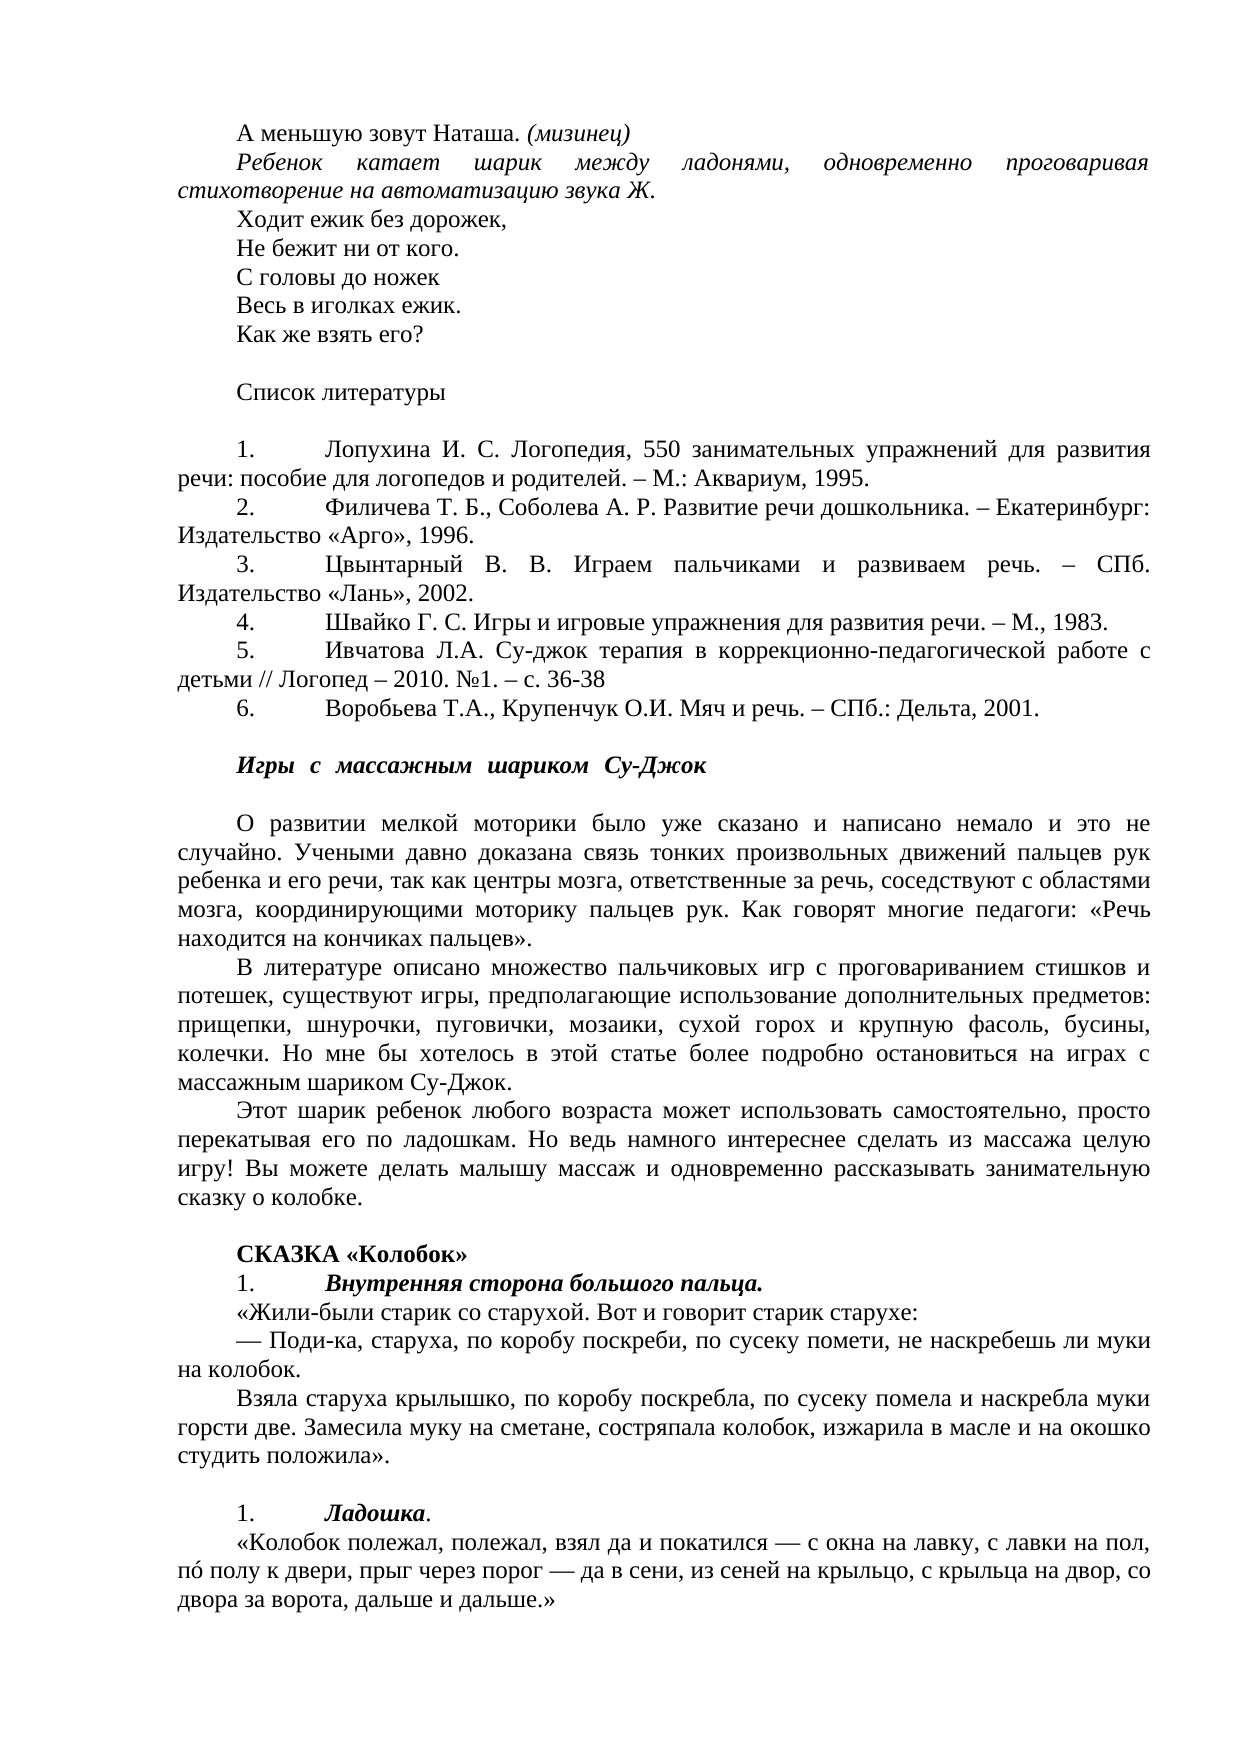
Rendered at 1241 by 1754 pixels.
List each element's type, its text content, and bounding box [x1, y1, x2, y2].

list Ладошка. [177, 1498, 1152, 1527]
text — Поди-ка, старуха, по коробу поскреби, по сусеку помети, не наскребешь ли муки на колобок. [177, 1326, 1152, 1383]
text Список литературы [177, 377, 1152, 406]
text А меньшую зовут Наташа. (мизинец) [177, 118, 1152, 147]
text Ходит ежик без дорожек, [177, 204, 1152, 233]
text «Колобок полежал, полежал, взял да и покатился — с окна на лавку, с лавки на пол, пó полу к двери, прыг через порог — да в сени, из сеней на крыльцо, с крыльца на двор, со двора за ворота, дальше и дальше.» [177, 1527, 1152, 1613]
list Цвынтарный В. В. Играем пальчиками и развиваем речь. – СПб. Издательство «Лань», 2002. [177, 549, 1152, 607]
list Воробьева Т.А., Крупенчук О.И. Мяч и речь. – СПб.: Дельта, 2001. [177, 693, 1152, 722]
text С головы до ножек [177, 262, 1152, 291]
text Этот шарик ребенок любого возраста может использовать самостоятельно, просто перекатывая его по ладошкам. Но ведь намного интереснее сделать из массажа целую игру! Вы можете делать малышу массаж и одновременно рассказывать занимательную сказку о колобке. [177, 1096, 1152, 1211]
list Лопухина И. С. Логопедия, 550 занимательных упражнений для развития речи: пособие для логопедов и родителей. – М.: Аквариум, 1995. [177, 434, 1152, 492]
list Филичева Т. Б., Соболева А. Р. Развитие речи дошкольника. – Екатеринбург: Издательство «Арго», 1996. [177, 492, 1152, 549]
list Ивчатова Л.А. Су-джок терапия в коррекционно-педагогической работе с детьми // Логопед – 2010. №1. – с. 36-38 [177, 636, 1152, 693]
text «Жили-были старик со старухой. Вот и говорит старик старухе: [177, 1297, 1152, 1326]
list Швайко Г. С. Игры и игровые упражнения для развития речи. – М., 1983. [177, 607, 1152, 636]
text Весь в иголках ежик. [177, 291, 1152, 319]
text Ребенок катает шарик между ладонями, одновременно проговаривая стихотворение на автоматизацию звука Ж. [177, 147, 1152, 204]
text Как же взять его? [177, 319, 1152, 348]
text СКАЗКА «Колобок» [177, 1239, 1152, 1268]
text Не бежит ни от кого. [177, 233, 1152, 262]
list Внутренняя сторона большого пальца. [177, 1268, 1152, 1297]
text Игры с массажным шариком Су-Джок [177, 751, 1152, 779]
text О развитии мелкой моторики было уже сказано и написано немало и это не случайно. Учеными давно доказана связь тонких произвольных движений пальцев рук ребенка и его речи, так как центры мозга, ответственные за речь, соседствуют с областями мозга, координирующими моторику пальцев рук. Как говорят многие педагоги: «Речь находится на кончиках пальцев». [177, 808, 1152, 952]
text Взяла старуха крылышко, по коробу поскребла, по сусеку помела и наскребла муки горсти две. Замесила муку на сметане, состряпала колобок, изжарила в масле и на окошко студить положила». [177, 1383, 1152, 1469]
text В литературе описано множество пальчиковых игр с проговариванием стишков и потешек, существуют игры, предполагающие использование дополнительных предметов: прищепки, шнурочки, пуговички, мозаики, сухой горох и крупную фасоль, бусины, колечки. Но мне бы хотелось в этой статье более подробно остановиться на играх с массажным шариком Су-Джок. [177, 952, 1152, 1096]
